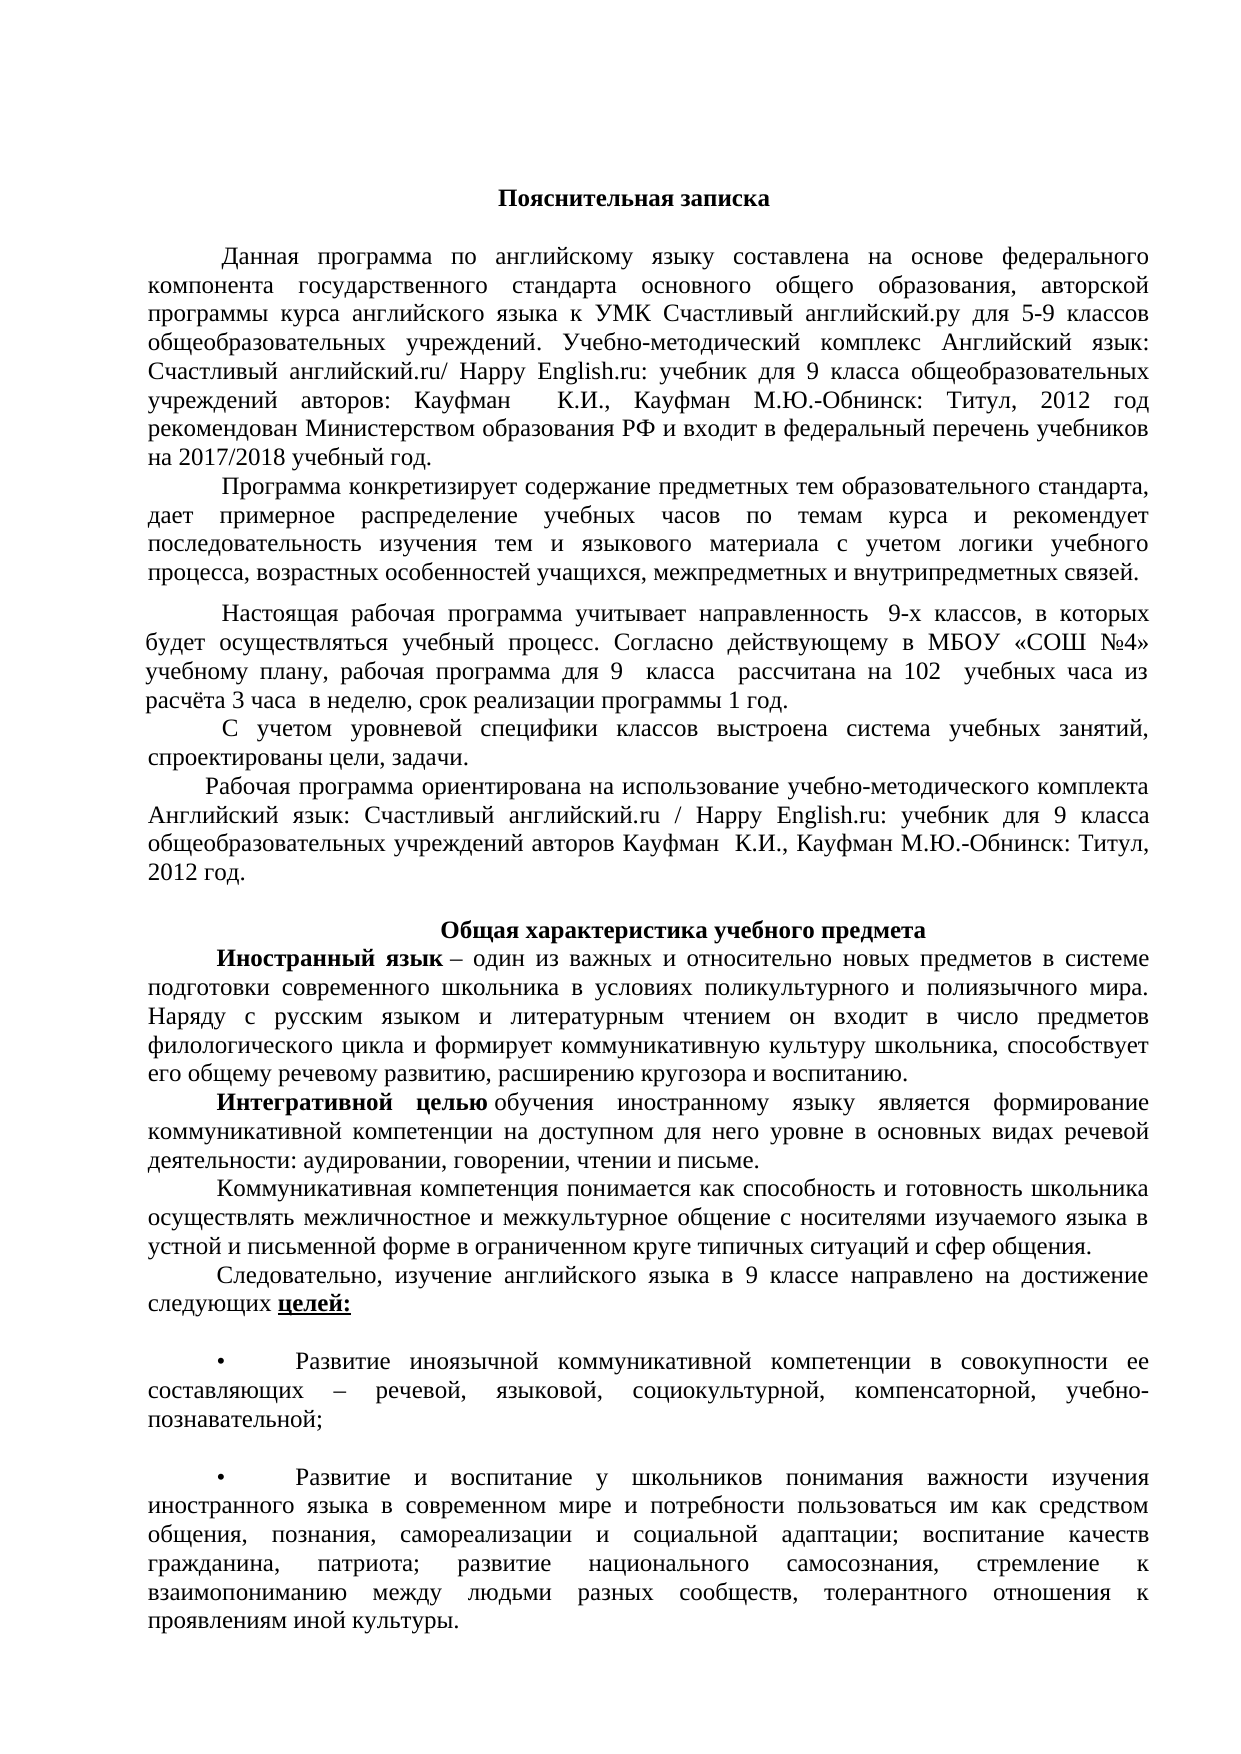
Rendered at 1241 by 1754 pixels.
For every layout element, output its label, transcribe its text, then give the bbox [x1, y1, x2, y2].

text Пояснительная записка [44, 183, 1150, 212]
text Интегративной целью обучения иностранному языку является формирование коммуникативной компетенции на доступном для него уровне в основных видах речевой деятельности: аудировании, говорении, чтении и письме. [148, 1087, 1150, 1173]
text Данная программа по английскому языку составлена на основе федерального компонента государственного стандарта основного общего образования, авторской программы курса английского языка к УМК Счастливый английский.ру для 5-9 классов общеобразовательных учреждений. Учебно-методический комплекс Английский язык: Счастливый английский.ru/ Happy English.ru: учебник для 9 класса общеобразовательных учреждений авторов: Кауфман К.И., Кауфман М.Ю.-Обнинск: Титул, 2012 год рекомендован Министерством образования РФ и входит в федеральный перечень учебников на 2017/2018 учебный год. [148, 241, 1150, 471]
text Следовательно, изучение английского языка в 9 классе направлено на достижение следующих целей: [148, 1260, 1150, 1317]
text Общая характеристика учебного предмета [148, 915, 1150, 943]
text Коммуникативная компетенция понимается как способность и готовность школьника осуществлять межличностное и межкультурное общение с носителями изучаемого языка в устной и письменной форме в ограниченном круге типичных ситуаций и сфер общения. [148, 1173, 1150, 1260]
text Иностранный язык – один из важных и относительно новых предметов в системе подготовки современного школьника в условиях поликультурного и полиязычного мира. Наряду с русским языком и литературным чтением он входит в число предметов филологического цикла и формирует коммуникативную культуру школьника, способствует его общему речевому развитию, расширению кругозора и воспитанию. [148, 943, 1150, 1087]
text Настоящая рабочая программа учитывает направленность 9-х классов, в которых будет осуществляться учебный процесс. Согласно действующему в МБОУ «СОШ №4» учебному плану, рабочая программа для 9 класса рассчитана на 102 учебных часа из расчёта 3 часа в неделю, срок реализации программы 1 год. [145, 598, 1150, 713]
text • Развитие иноязычной коммуникативной компетенции в совокупности ее составляющих – речевой, языковой, социокультурной, компенсаторной, учебно-познавательной; [148, 1346, 1150, 1433]
text Рабочая программа ориентирована на использование учебно-методического комплекта Английский язык: Счастливый английский.ru / Happy English.ru: учебник для 9 класса общеобразовательных учреждений авторов Кауфман К.И., Кауфман М.Ю.-Обнинск: Титул, 2012 год. [148, 771, 1150, 886]
text • Развитие и воспитание у школьников понимания важности изучения иностранного языка в современном мире и потребности пользоваться им как средством общения, познания, самореализации и социальной адаптации; воспитание качеств гражданина, патриота; развитие национального самосознания, стремление к взаимопониманию между людьми разных сообществ, толерантного отношения к проявлениям иной культуры. [148, 1462, 1150, 1634]
text С учетом уровневой специфики классов выстроена система учебных занятий, спроектированы цели, задачи. [148, 713, 1150, 771]
text Программа конкретизирует содержание предметных тем образовательного стандарта, дает примерное распределение учебных часов по темам курса и рекомендует последовательность изучения тем и языкового материала с учетом логики учебного процесса, возрастных особенностей учащихся, межпредметных и внутрипредметных связей. [148, 471, 1150, 586]
